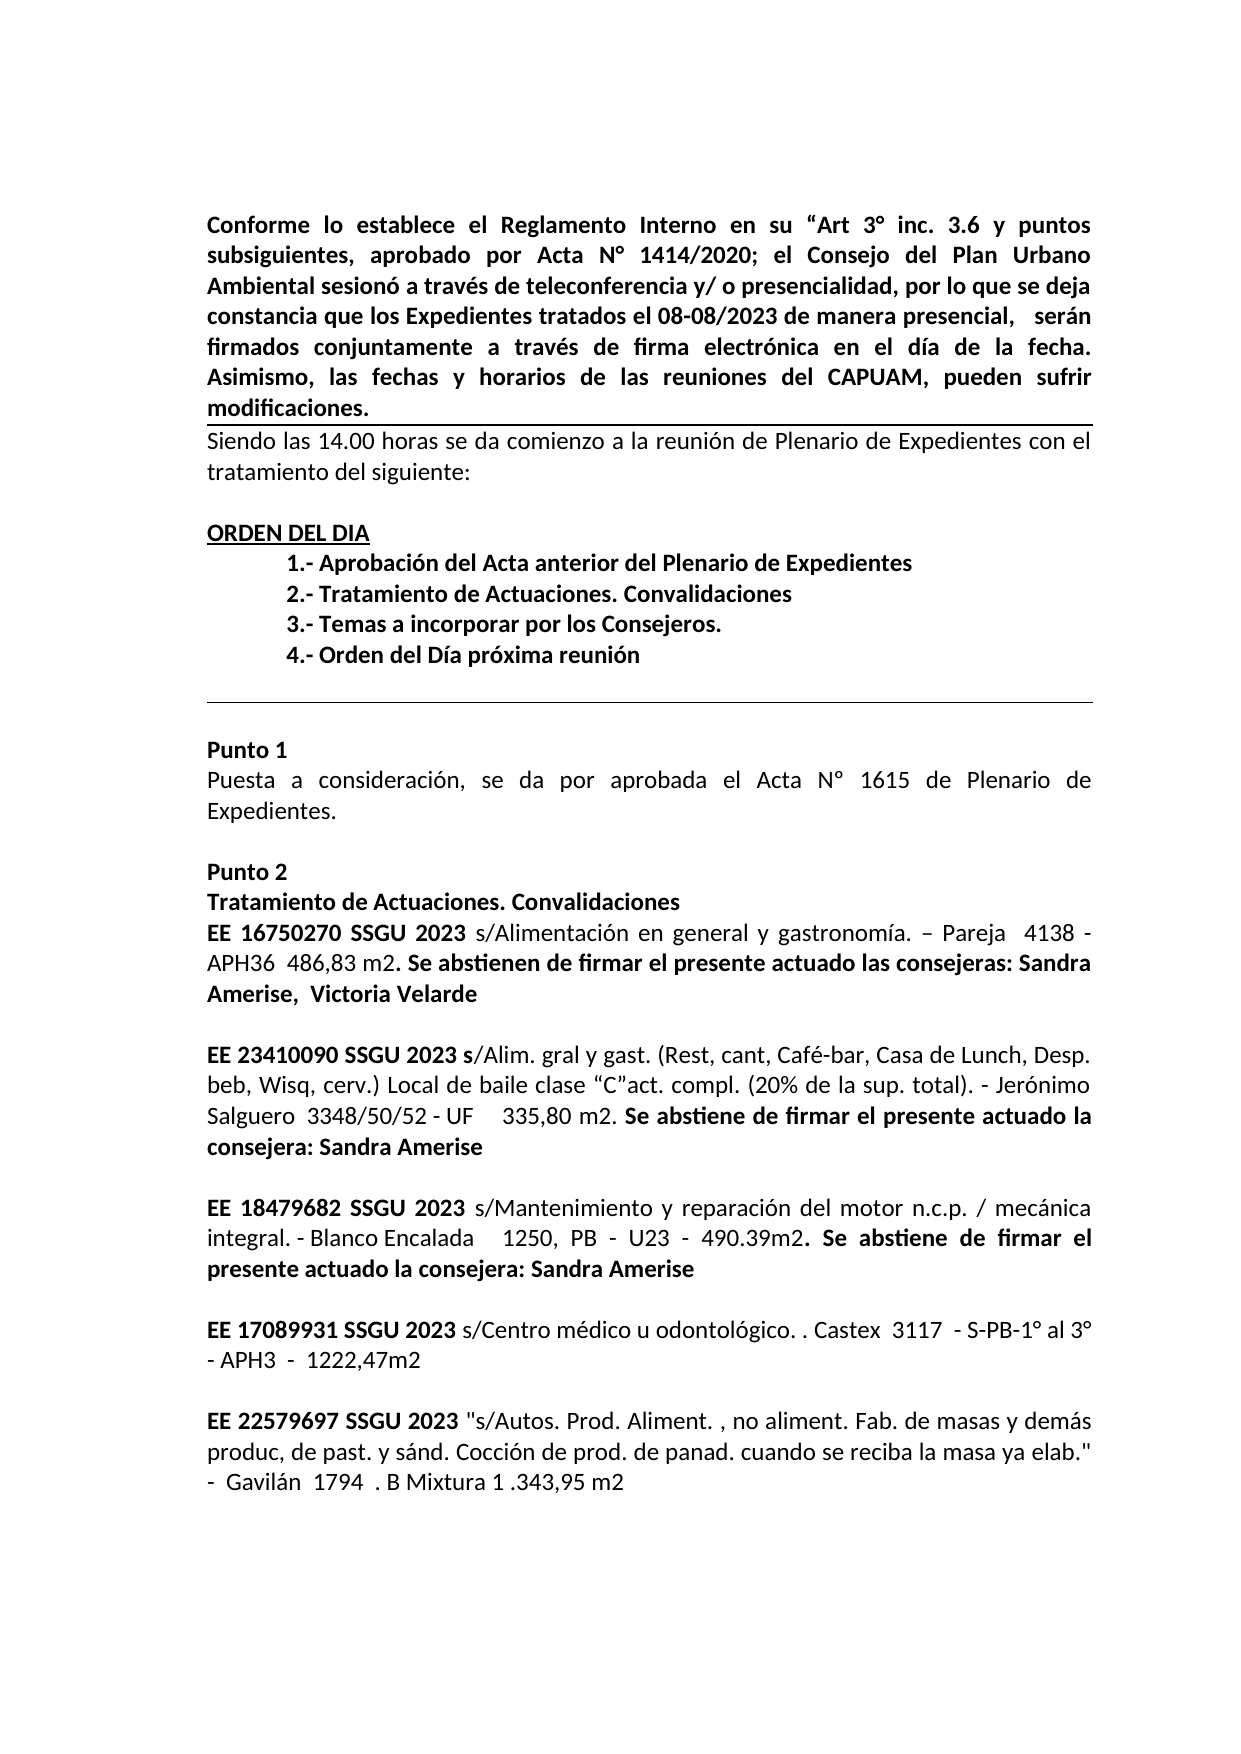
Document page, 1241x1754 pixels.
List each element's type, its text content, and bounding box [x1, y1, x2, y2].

text Punto 2 [207, 856, 1093, 886]
text EE 23410090 SSGU 2023 s/Alim. gral y gast. (Rest, cant, Café-bar, Casa de Lunch, Desp. beb, Wisq, cerv.) Local de baile clase “C”act. compl. (20% de la sup. total). - Jerónimo Salguero 3348/50/52 - UF 335,80 m2. Se abstiene de firmar el presente actuado la consejera: Sandra Amerise [207, 1039, 1093, 1161]
text ORDEN DEL DIA [207, 517, 1093, 548]
text EE 22579697 SSGU 2023 "s/Autos. Prod. Aliment. , no aliment. Fab. de masas y demás produc, de past. y sánd. Cocción de prod. de panad. cuando se reciba la masa ya elab." - Gavilán 1794 . B Mixtura 1 .343,95 m2 [207, 1405, 1093, 1497]
text 4.- Orden del Día próxima reunión [207, 639, 1093, 670]
text Punto 1 [207, 734, 1093, 764]
text Siendo las 14.00 horas se da comienzo a la reunión de Plenario de Expedientes con el tratamiento del siguiente: [207, 426, 1093, 487]
text EE 18479682 SSGU 2023 s/Mantenimiento y reparación del motor n.c.p. / mecánica integral. - Blanco Encalada 1250, PB - U23 - 490.39m2. Se abstiene de firmar el presente actuado la consejera: Sandra Amerise [207, 1192, 1093, 1283]
text EE 17089931 SSGU 2023 s/Centro médico u odontológico. . Castex 3117 - S-PB-1° al 3° - APH3 - 1222,47m2 [207, 1314, 1093, 1375]
text 3.- Temas a incorporar por los Consejeros. [207, 609, 1093, 639]
text 1.- Aprobación del Acta anterior del Plenario de Expedientes [207, 548, 1093, 578]
text Tratamiento de Actuaciones. Convalidaciones [207, 886, 1093, 917]
text 2.- Tratamiento de Actuaciones. Convalidaciones [207, 578, 1093, 609]
text EE 16750270 SSGU 2023 s/Alimentación en general y gastronomía. – Pareja 4138 - APH36 486,83 m2. Se abstienen de firmar el presente actuado las consejeras: Sandra Amerise, Victoria Velarde [207, 917, 1093, 1008]
text Puesta a consideración, se da por aprobada el Acta Nº 1615 de Plenario de Expedientes. [207, 764, 1093, 825]
text Conforme lo establece el Reglamento Interno en su “Art 3° inc. 3.6 y puntos subsiguientes, aprobado por Acta N° 1414/2020; el Consejo del Plan Urbano Ambiental sesionó a través de teleconferencia y/ o presencialidad, por lo que se deja constancia que los Expedientes tratados el 08-08/2023 de manera presencial, serán firmados conjuntamente a través de firma electrónica en el día de la fecha. Asimismo, las fechas y horarios de las reuniones del CAPUAM, pueden sufrir modificaciones. [207, 209, 1093, 424]
